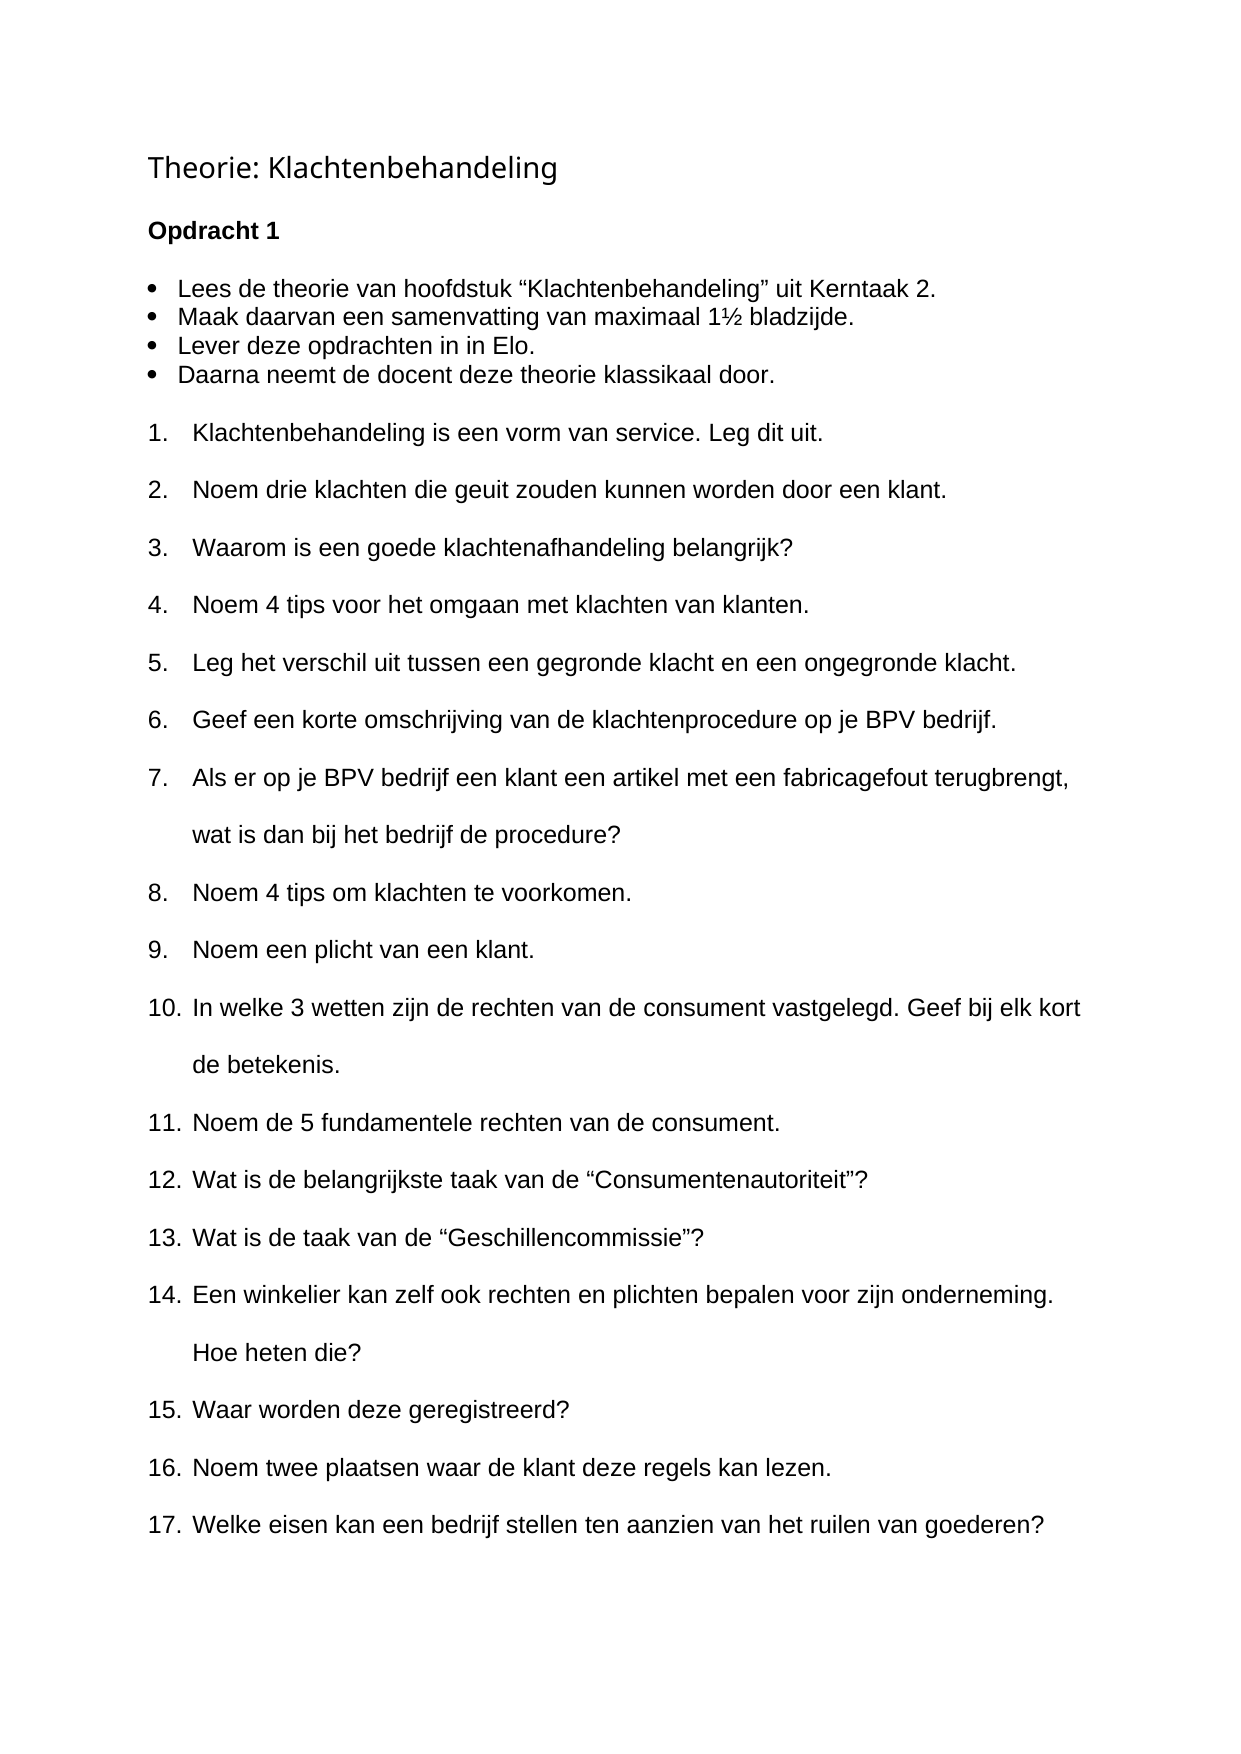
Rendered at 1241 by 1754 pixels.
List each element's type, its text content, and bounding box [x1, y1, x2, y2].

list Als er op je BPV bedrijf een klant een artikel met een fabricagefout terugbrengt, wat is dan bij het bedrijf de procedure? [148, 763, 1093, 849]
list Lees de theorie van hoofdstuk “Klachtenbehandeling” uit Kerntaak 2. [148, 273, 1093, 302]
list Waarom is een goede klachtenafhandeling belangrijk? [148, 533, 1093, 561]
list Geef een korte omschrijving van de klachtenprocedure op je BPV bedrijf. [148, 705, 1093, 734]
list Noem 4 tips voor het omgaan met klachten van klanten. [148, 590, 1093, 619]
list Noem twee plaatsen waar de klant deze regels kan lezen. [148, 1453, 1093, 1481]
list Wat is de belangrijkste taak van de “Consumentenautoriteit”? [148, 1165, 1093, 1194]
list Welke eisen kan een bedrijf stellen ten aanzien van het ruilen van goederen? [148, 1510, 1093, 1539]
list In welke 3 wetten zijn de rechten van de consument vastgelegd. Geef bij elk kort de betekenis. [148, 993, 1093, 1079]
list Daarna neemt de docent deze theorie klassikaal door. [148, 360, 1093, 389]
list Leg het verschil uit tussen een gegronde klacht en een ongegronde klacht. [148, 648, 1093, 676]
list Wat is de taak van de “Geschillencommissie”? [148, 1223, 1093, 1251]
text Theorie: Klachtenbehandeling [148, 148, 1093, 187]
list Lever deze opdrachten in in Elo. [148, 331, 1093, 360]
text Opdracht 1 [148, 216, 1093, 245]
list Noem drie klachten die geuit zouden kunnen worden door een klant. [148, 475, 1093, 504]
list Noem 4 tips om klachten te voorkomen. [148, 878, 1093, 906]
list Een winkelier kan zelf ook rechten en plichten bepalen voor zijn onderneming. Hoe heten die? [148, 1280, 1093, 1366]
list Klachtenbehandeling is een vorm van service. Leg dit uit. [148, 418, 1093, 446]
list Noem de 5 fundamentele rechten van de consument. [148, 1108, 1093, 1136]
list Waar worden deze geregistreerd? [148, 1395, 1093, 1424]
list Maak daarvan een samenvatting van maximaal 1½ bladzijde. [148, 302, 1093, 331]
list Noem een plicht van een klant. [148, 935, 1093, 964]
